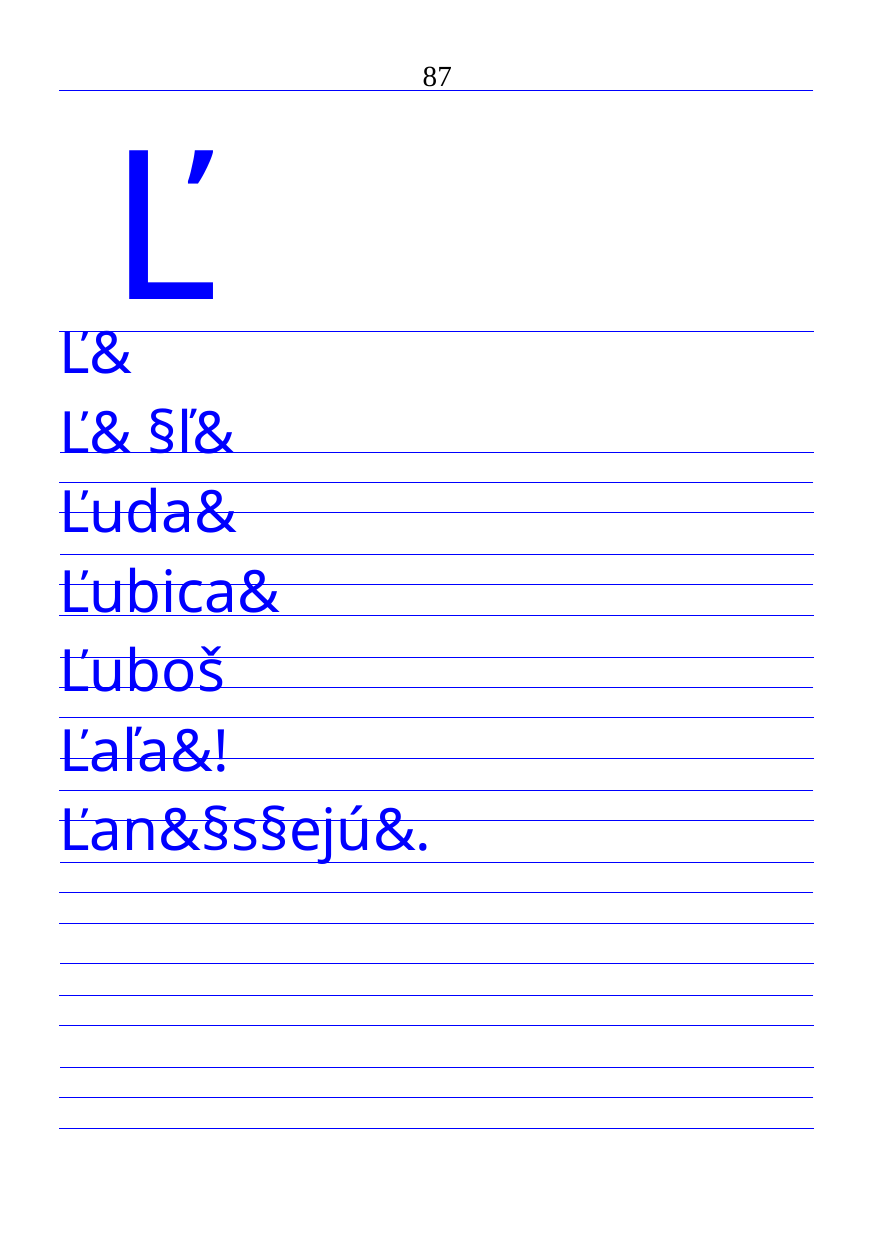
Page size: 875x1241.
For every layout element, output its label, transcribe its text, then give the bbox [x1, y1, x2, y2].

text Ľ& Ľ& §ľ& Ľuda& Ľubica& Ľuboš Ľaľa&! Ľan&§s§ejú&. [59, 312, 815, 868]
